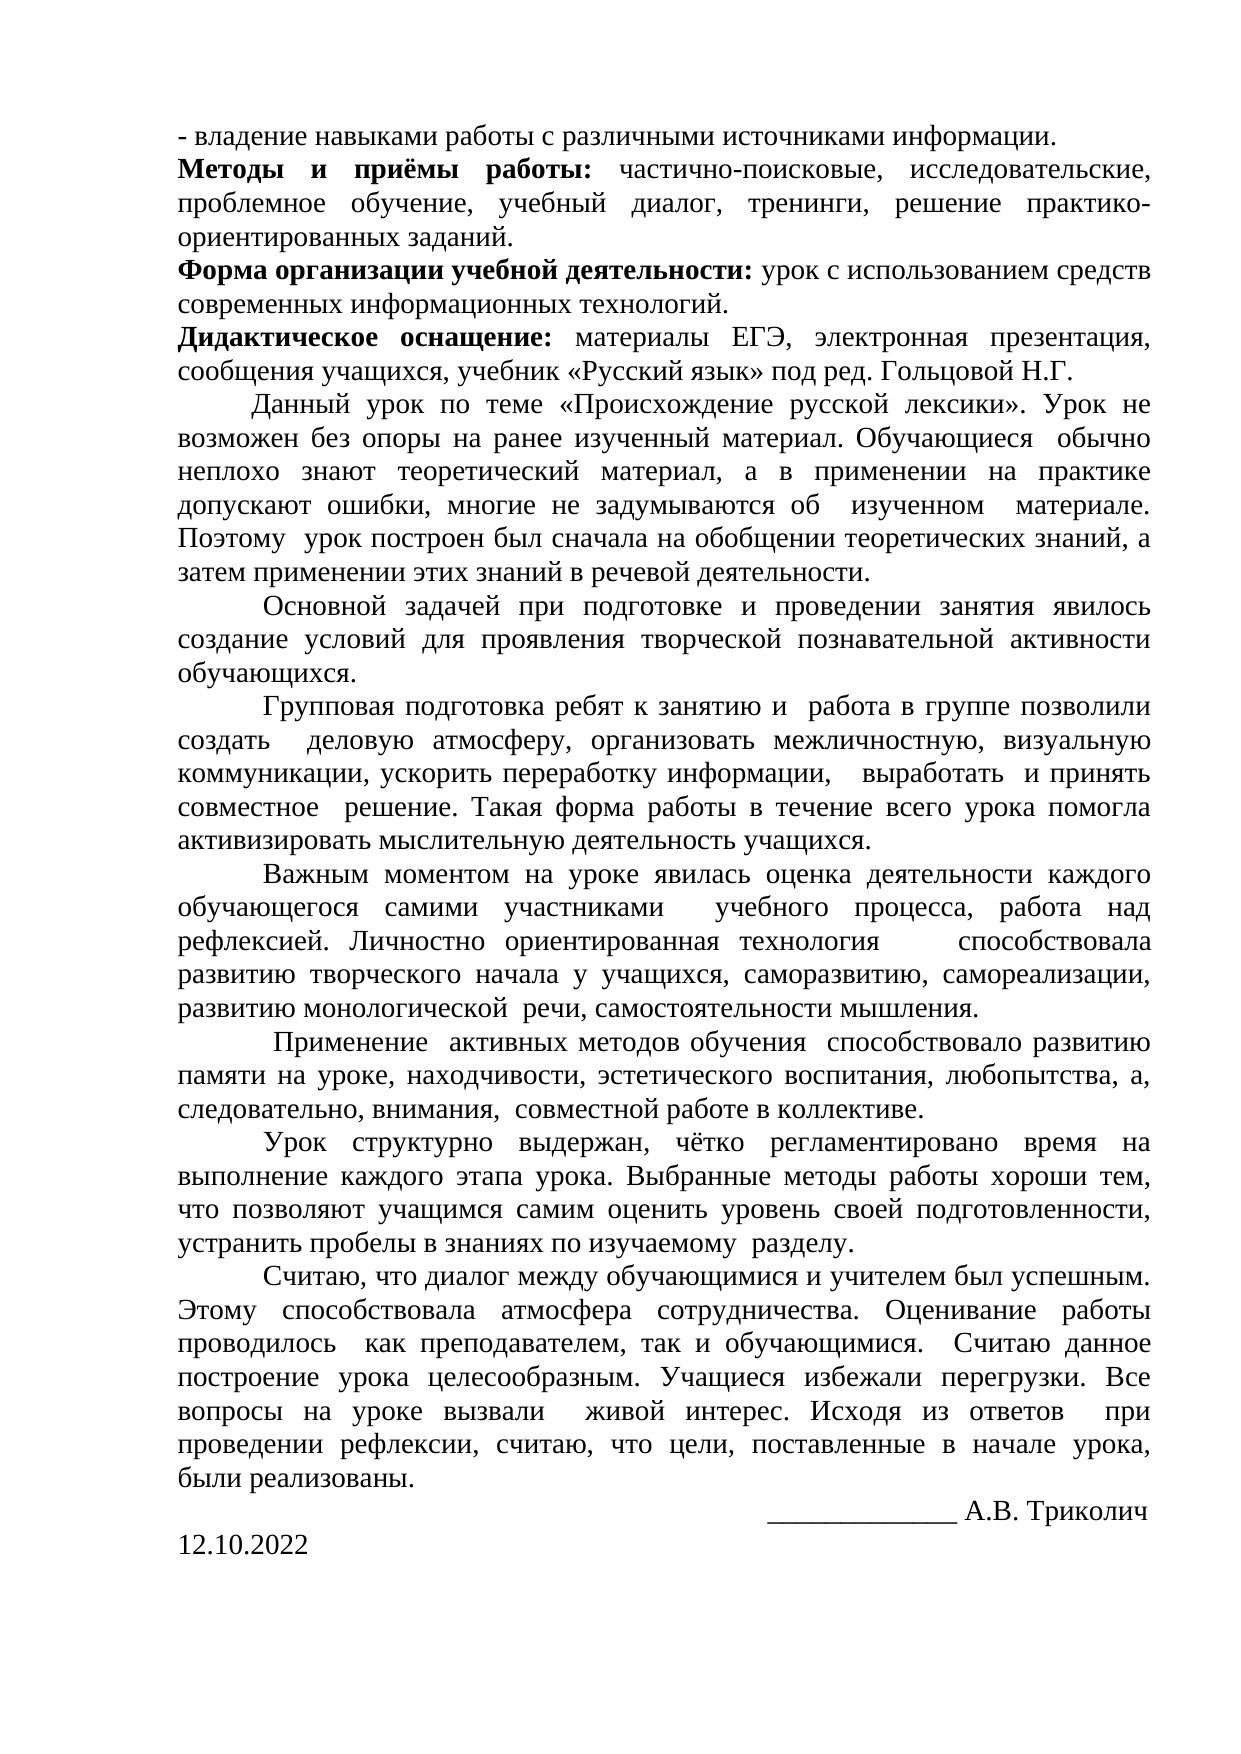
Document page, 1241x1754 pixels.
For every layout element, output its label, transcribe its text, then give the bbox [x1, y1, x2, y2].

text Дидактическое оснащение: материалы ЕГЭ, электронная презентация, сообщения учащихся, учебник «Русский язык» под ред. Гольцовой Н.Г. [177, 319, 1152, 386]
text Данный урок по теме «Происхождение русской лексики». Урок не возможен без опоры на ранее изученный материал. Обучающиеся обычно неплохо знают теоретический материал, а в применении на практике допускают ошибки, многие не задумываются об изученном материале. Поэтому урок построен был сначала на обобщении теоретических знаний, а затем применении этих знаний в речевой деятельности. [177, 386, 1152, 588]
text _____________ А.В. Триколич [693, 1493, 1152, 1527]
text Важным моментом на уроке явилась оценка деятельности каждого обучающегося самими участниками учебного процесса, работа над рефлексией. Личностно ориентированная технология способствовала развитию творческого начала у учащихся, саморазвитию, самореализации, развитию монологической речи, самостоятельности мышления. [177, 856, 1152, 1024]
text - владение навыками работы с различными источниками информации. [177, 118, 1152, 152]
text Форма организации учебной деятельности: урок с использованием средств современных информационных технологий. [177, 252, 1152, 319]
text Применение активных методов обучения способствовало развитию памяти на уроке, находчивости, эстетического воспитания, любопытства, а, следовательно, внимания, совместной работе в коллективе. [177, 1024, 1152, 1124]
text Урок структурно выдержан, чётко регламентировано время на выполнение каждого этапа урока. Выбранные методы работы хороши тем, что позволяют учащимся самим оценить уровень своей подготовленности, устранить пробелы в знаниях по изучаемому разделу. [177, 1124, 1152, 1258]
text Основной задачей при подготовке и проведении занятия явилось создание условий для проявления творческой познавательной активности обучающихся. [177, 588, 1152, 688]
text Методы и приёмы работы: частично-поисковые, исследовательские, проблемное обучение, учебный диалог, тренинги, решение практико-ориентированных заданий. [177, 152, 1152, 252]
text 12.10.2022 [177, 1527, 1152, 1560]
text Считаю, что диалог между обучающимися и учителем был успешным. Этому способствовала атмосфера сотрудничества. Оценивание работы проводилось как преподавателем, так и обучающимися. Считаю данное построение урока целесообразным. Учащиеся избежали перегрузки. Все вопросы на уроке вызвали живой интерес. Исходя из ответов при проведении рефлексии, считаю, что цели, поставленные в начале урока, были реализованы. [177, 1258, 1152, 1493]
text Групповая подготовка ребят к занятию и работа в группе позволили создать деловую атмосферу, организовать межличностную, визуальную коммуникации, ускорить переработку информации, выработать и принять совместное решение. Такая форма работы в течение всего урока помогла активизировать мыслительную деятельность учащихся. [177, 688, 1152, 856]
